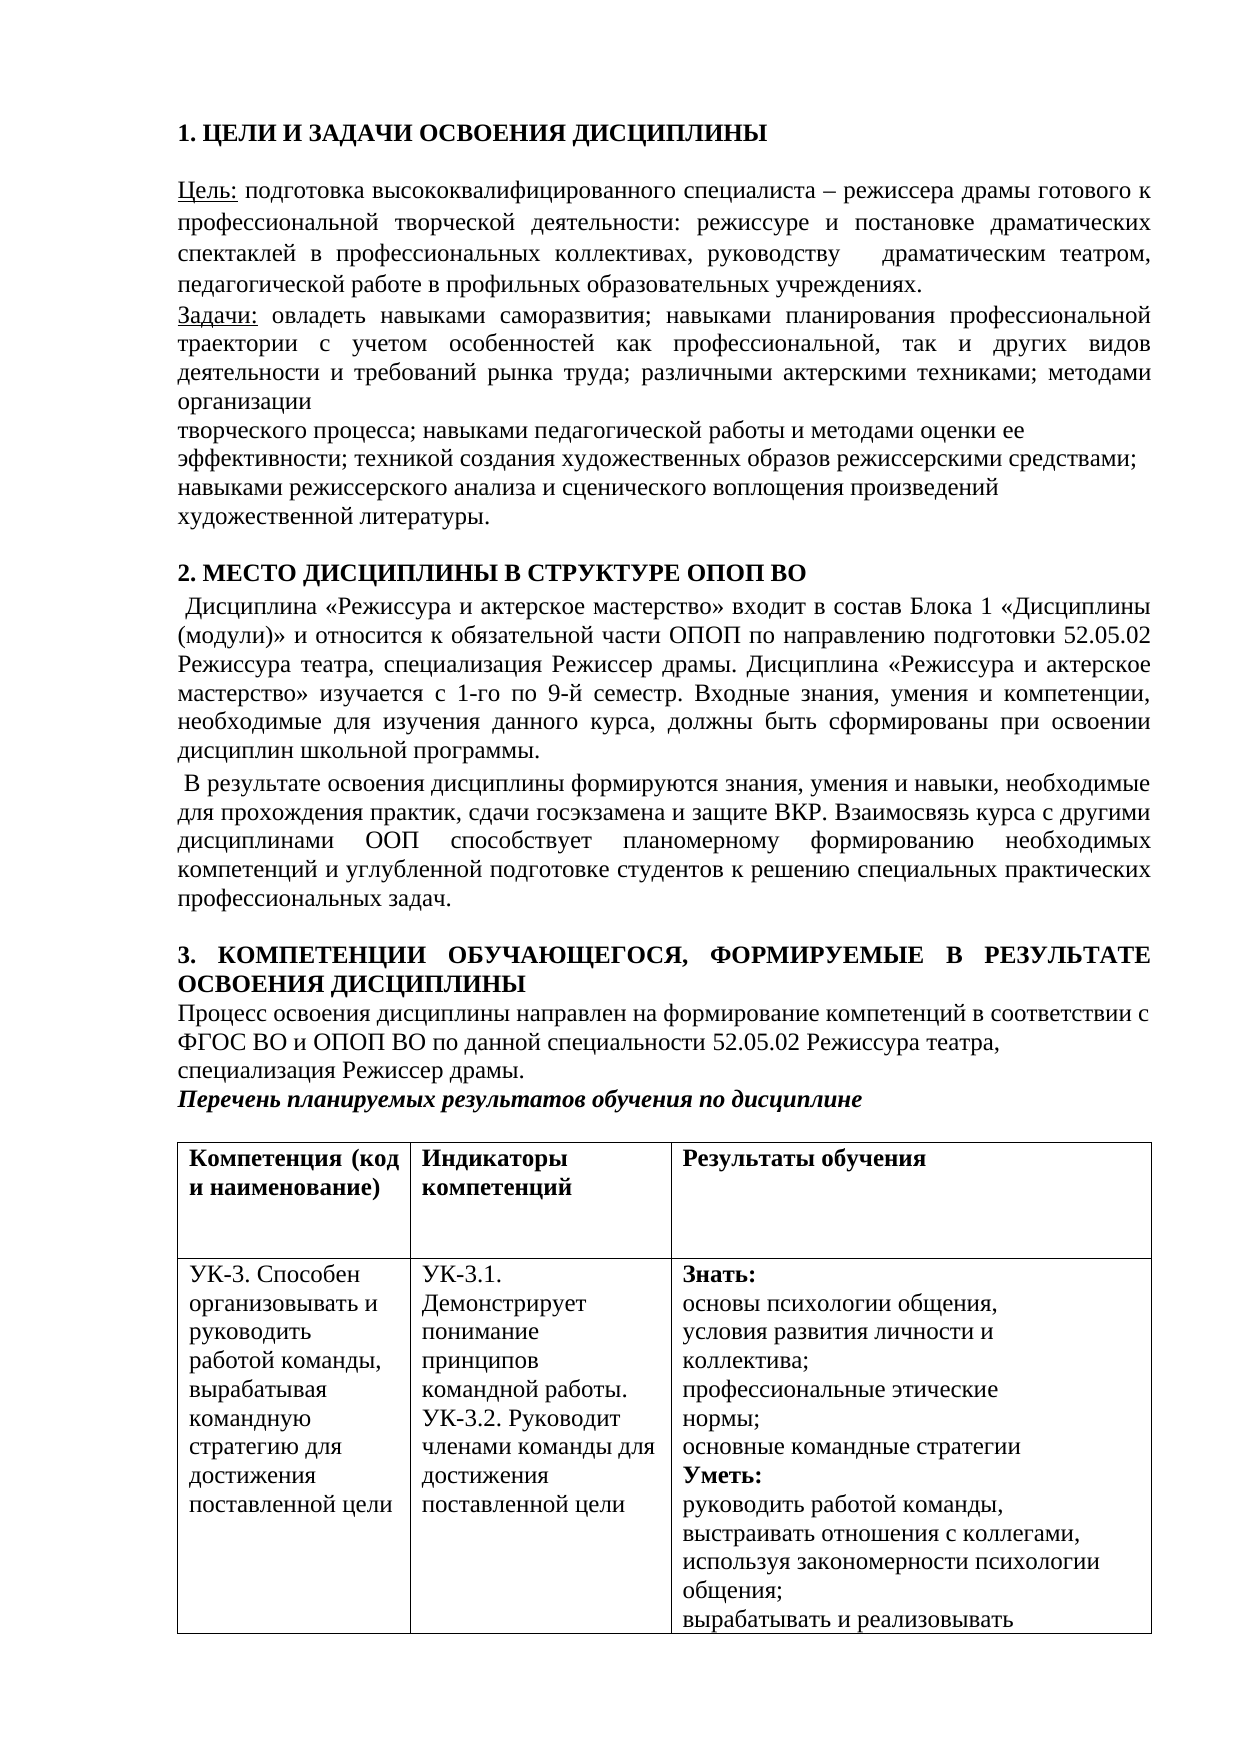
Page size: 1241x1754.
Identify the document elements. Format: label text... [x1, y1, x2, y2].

text 3. КОМПЕТЕНЦИИ ОБУЧАЮЩЕГОСЯ, ФОРМИРУЕМЫЕ В РЕЗУЛЬТАТЕ ОСВОЕНИЯ ДИСЦИПЛИНЫ [177, 941, 1152, 998]
text Перечень планируемых результатов обучения по дисциплине [177, 1084, 1152, 1113]
text Цель: подготовка высококвалифицированного специалиста – режиссера драмы готового к профессиональной творческой деятельности: режиссуре и постановке драматических спектаклей в профессиональных коллективах, руководству драматическим театром, педагогической работе в профильных образовательных учреждениях. [177, 176, 1152, 297]
text творческого процесса; навыками педагогической работы и методами оценки ее эффективности; техникой создания художественных образов режиссерскими средствами; навыками режиссерского анализа и сценического воплощения произведений художественной литературы. [177, 415, 1152, 530]
text Задачи: овладеть навыками саморазвития; навыками планирования профессиональной траектории с учетом особенностей как профессиональной, так и других видов деятельности и требований рынка труда; различными актерскими техниками; методами организации [177, 300, 1152, 415]
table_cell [178, 1259, 410, 1633]
text В результате освоения дисциплины формируются знания, умения и навыки, необходимые для прохождения практик, сдачи госэкзамена и защите ВКР. Взаимосвязь курса с другими дисциплинами ООП способствует планомерному формированию необходимых компетенций и углубленной подготовке студентов к решению специальных практических профессиональных задач. [177, 768, 1152, 912]
table_header Компетенция (код и наименование) [178, 1143, 410, 1258]
text Процесс освоения дисциплины направлен на формирование компетенций в соответствии с ФГОС ВО и ОПОП ВО по данной специальности 52.05.02 Режиссура театра, специализация Режиссер драмы. [177, 998, 1152, 1084]
text 1. ЦЕЛИ И ЗАДАЧИ ОСВОЕНИЯ ДИСЦИПЛИНЫ [177, 118, 1152, 147]
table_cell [672, 1259, 1151, 1633]
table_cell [411, 1259, 671, 1633]
table_header Результаты обучения [672, 1143, 1151, 1258]
text Дисциплина «Режиссура и актерское мастерство» входит в состав Блока 1 «Дисциплины (модули)» и относится к обязательной части ОПОП по направлению подготовки 52.05.02 Режиссура театра, специализация Режиссер драмы. Дисциплина «Режиссура и актерское мастерство» изучается с 1-го по 9-й семестр. Входные знания, умения и компетенции, необходимые для изучения данного курса, должны быть сформированы при освоении дисциплин школьной программы. [177, 591, 1152, 764]
table_header Индикаторы компетенций [411, 1143, 671, 1258]
text 2. МЕСТО ДИСЦИПЛИНЫ В СТРУКТУРЕ ОПОП ВО [177, 558, 1152, 587]
